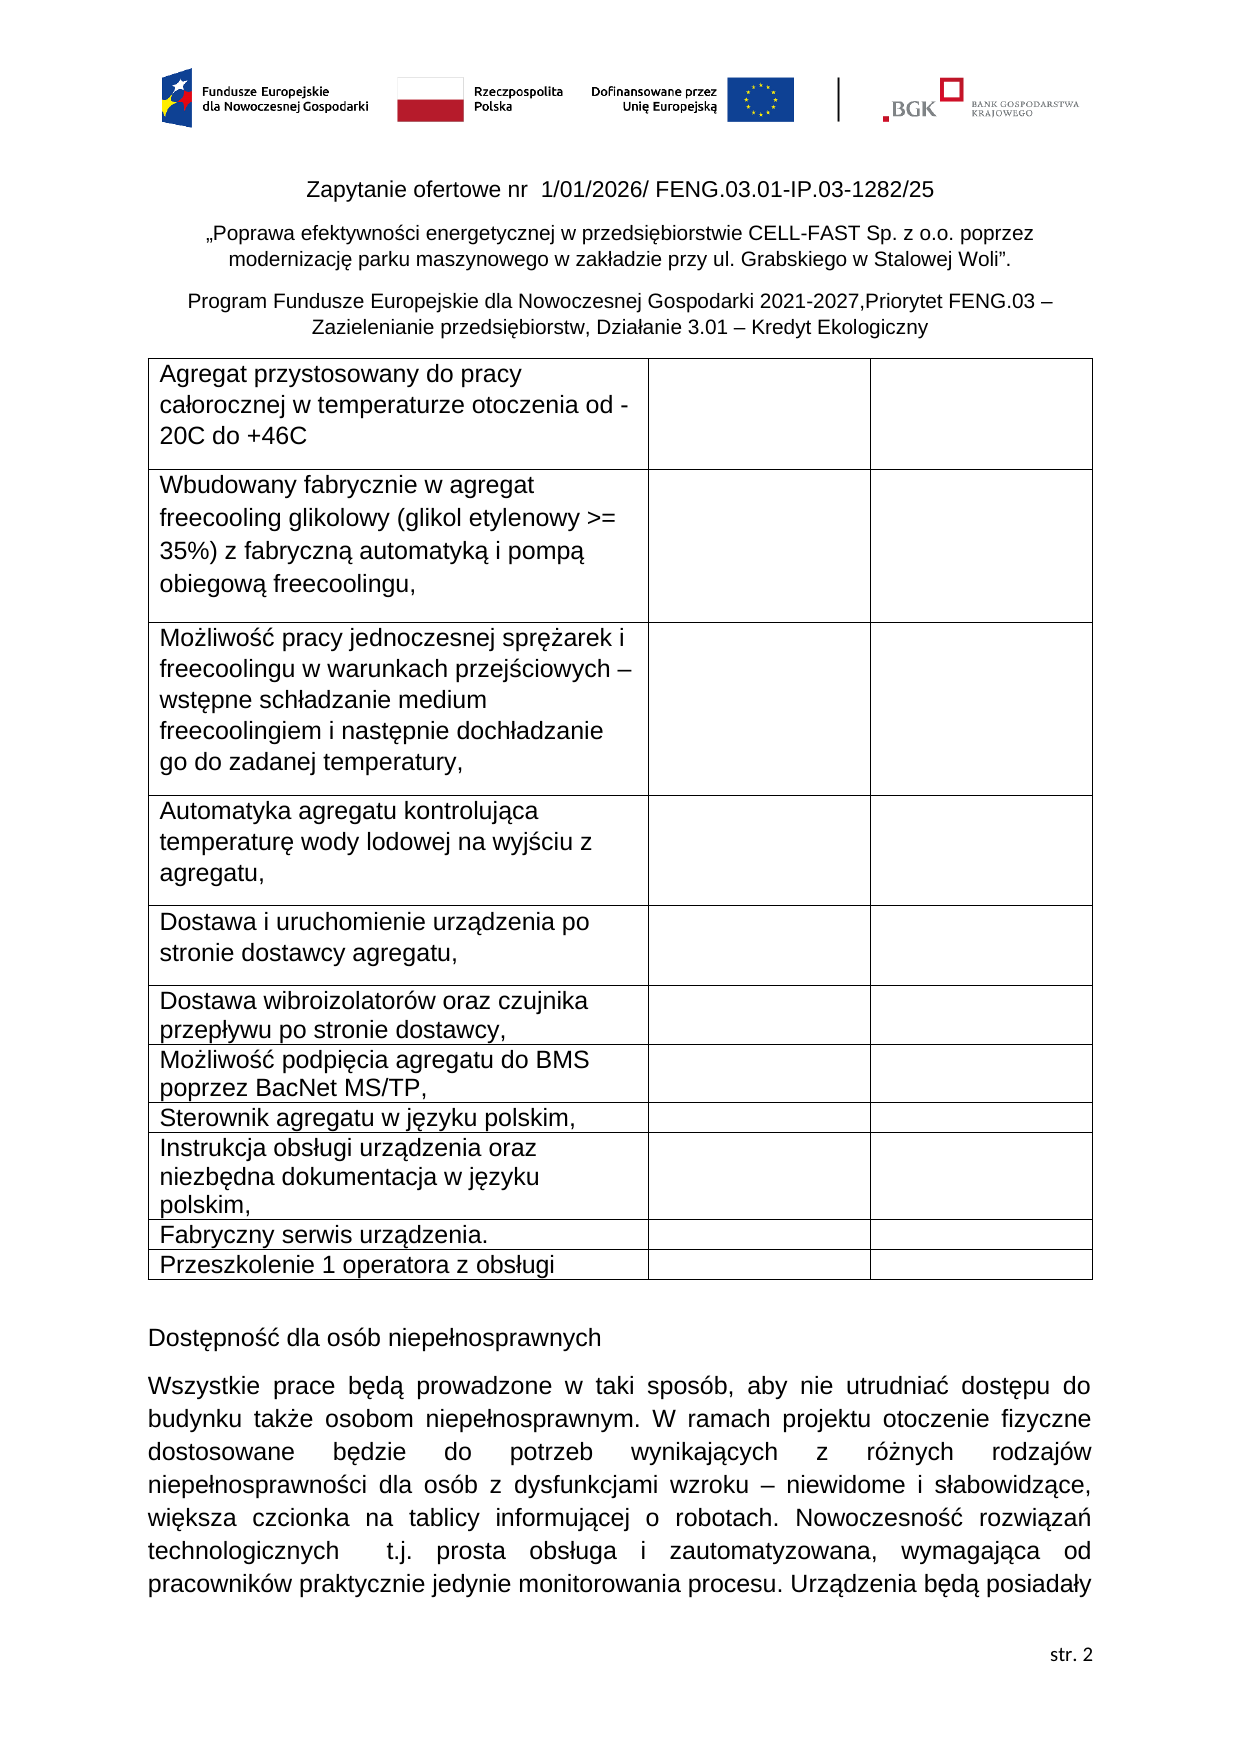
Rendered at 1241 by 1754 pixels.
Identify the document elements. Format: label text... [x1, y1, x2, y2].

table_cell Agregat przystosowany do pracy całorocznej w temperaturze otoczenia od -20C do +46C [149, 359, 648, 468]
table_cell [871, 906, 1092, 985]
table_cell Dostawa wibroizolatorów oraz czujnika przepływu po stronie dostawcy, [149, 986, 648, 1043]
table_cell Instrukcja obsługi urządzenia oraz niezbędna dokumentacja w języku polskim, [149, 1133, 648, 1219]
table_cell [649, 359, 870, 468]
text Dostępność dla osób niepełnosprawnych [148, 1323, 1093, 1352]
table_cell Automatyka agregatu kontrolująca temperaturę wody lodowej na wyjściu z agregatu, [149, 796, 648, 905]
table_cell Wbudowany fabrycznie w agregat freecooling glikolowy (glikol etylenowy >= 35%) z fabryczną automatyką i pompą obiegową freecoolingu, [149, 470, 648, 622]
table_cell Fabryczny serwis urządzenia. [149, 1220, 648, 1249]
table_cell [871, 1133, 1092, 1219]
table_cell [871, 623, 1092, 795]
table_cell [649, 796, 870, 905]
table_cell [649, 470, 870, 622]
table_cell Dostawa i uruchomienie urządzenia po stronie dostawcy agregatu, [149, 906, 648, 985]
table_cell [871, 986, 1092, 1043]
table_cell [871, 359, 1092, 468]
table_cell [649, 1045, 870, 1102]
table_cell [649, 906, 870, 985]
table_cell [649, 623, 870, 795]
table_cell [871, 796, 1092, 905]
table_cell [871, 1103, 1092, 1132]
table_cell [649, 1103, 870, 1132]
table_cell Możliwość podpięcia agregatu do BMS poprzez BacNet MS/TP, [149, 1045, 648, 1102]
table_cell [871, 1045, 1092, 1102]
table_cell [871, 470, 1092, 622]
table_cell [871, 1220, 1092, 1249]
table_cell [649, 986, 870, 1043]
table_cell [649, 1133, 870, 1219]
table_cell [649, 1220, 870, 1249]
table_cell [871, 1250, 1092, 1279]
table_cell Możliwość pracy jednoczesnej sprężarek i freecoolingu w warunkach przejściowych – wstępne schładzanie medium freecoolingiem i następnie dochładzanie go do zadanej temperatury, [149, 623, 648, 795]
table_cell Sterownik agregatu w języku polskim, [149, 1103, 648, 1132]
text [148, 1371, 1093, 1597]
table_cell Przeszkolenie 1 operatora z obsługi [149, 1250, 648, 1279]
table_cell [649, 1250, 870, 1279]
